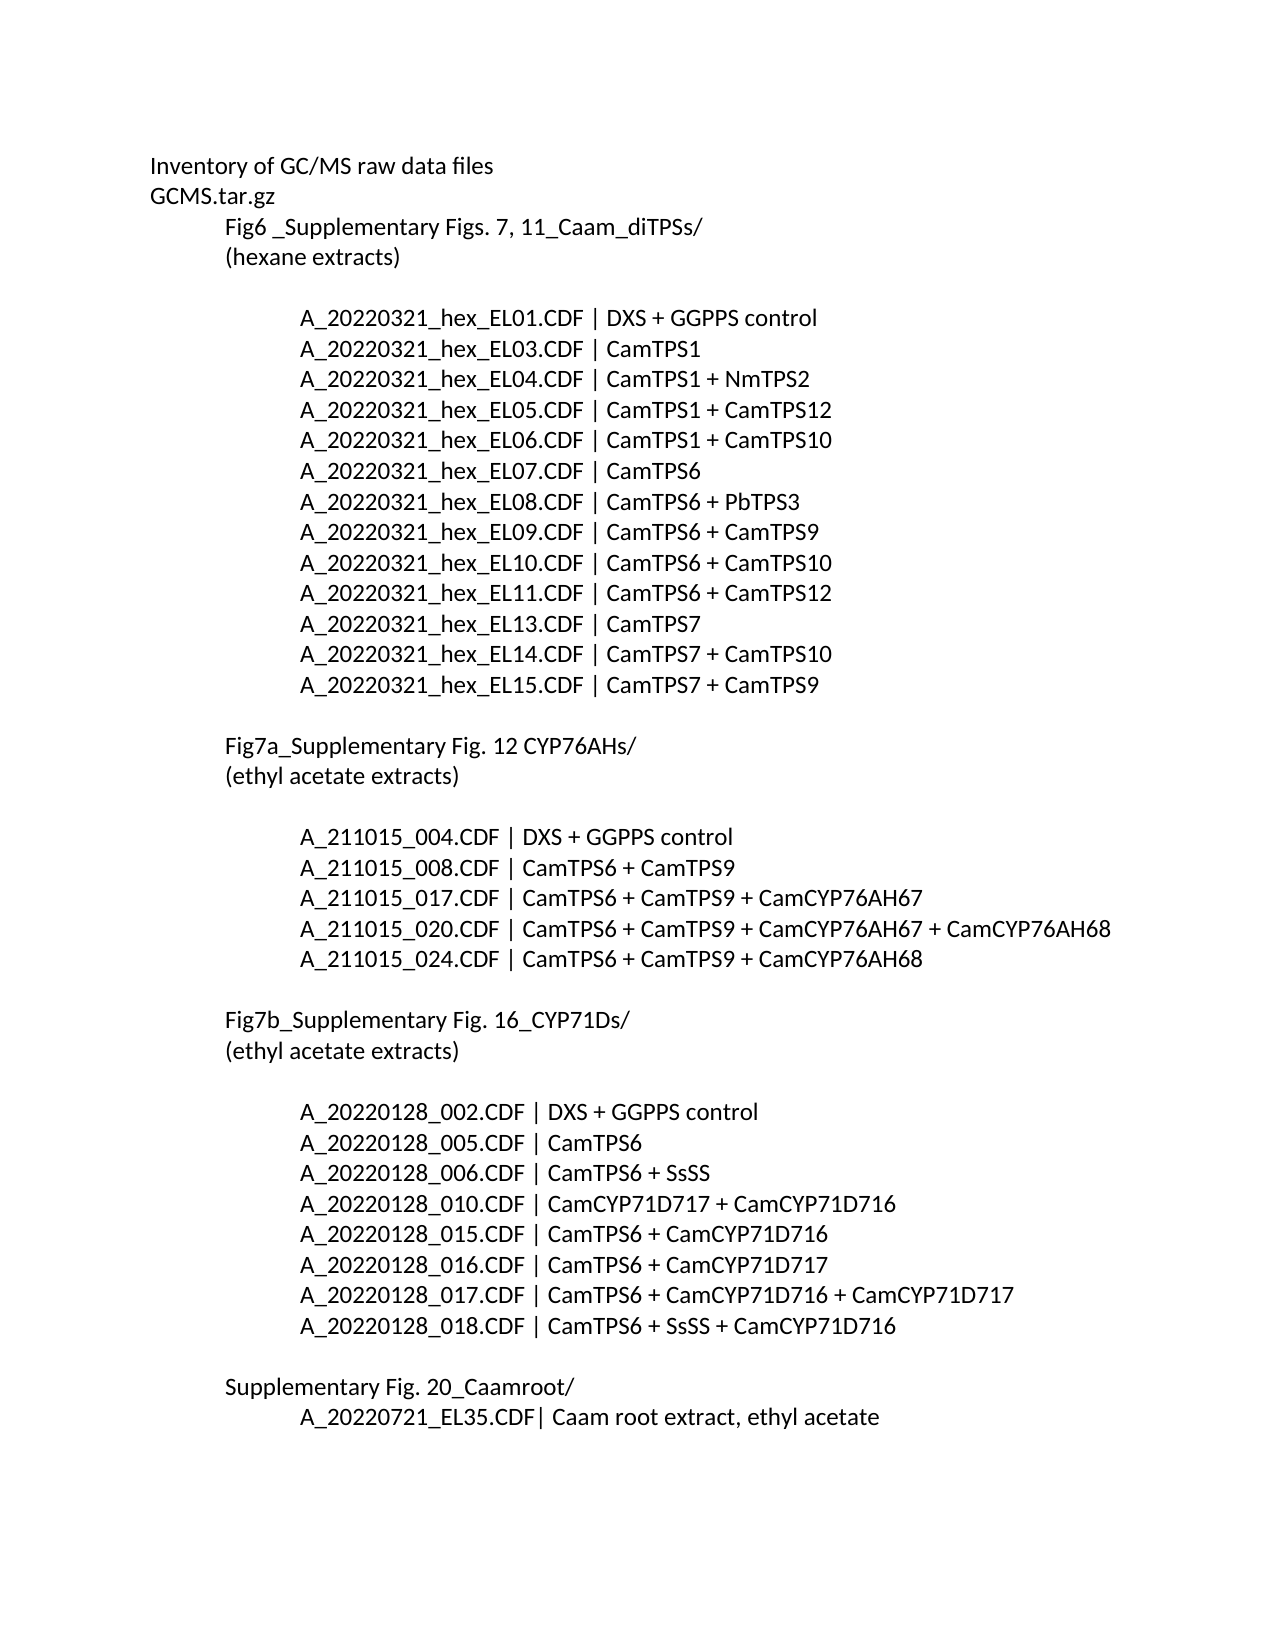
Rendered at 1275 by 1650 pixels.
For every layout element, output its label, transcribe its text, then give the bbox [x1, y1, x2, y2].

text Inventory of GC/MS raw data files [150, 150, 1125, 181]
text A_20220128_018.CDF | CamTPS6 + SsSS + CamCYP71D716 [150, 1310, 1125, 1340]
text A_211015_017.CDF | CamTPS6 + CamTPS9 + CamCYP76AH67 [150, 882, 1125, 913]
text Supplementary Fig. 20_Caamroot/ [150, 1371, 1125, 1401]
text A_20220321_hex_EL13.CDF | CamTPS7 [150, 608, 1125, 638]
text A_20220321_hex_EL09.CDF | CamTPS6 + CamTPS9 [150, 516, 1125, 547]
text A_20220321_hex_EL10.CDF | CamTPS6 + CamTPS10 [150, 547, 1125, 577]
text A_20220721_EL35.CDF| Caam root extract, ethyl acetate [150, 1401, 1125, 1432]
text A_20220128_016.CDF | CamTPS6 + CamCYP71D717 [150, 1249, 1125, 1279]
text A_211015_008.CDF | CamTPS6 + CamTPS9 [150, 852, 1125, 882]
text A_20220128_005.CDF | CamTPS6 [150, 1127, 1125, 1157]
text A_20220128_017.CDF | CamTPS6 + CamCYP71D716 + CamCYP71D717 [150, 1279, 1125, 1310]
text A_20220128_015.CDF | CamTPS6 + CamCYP71D716 [150, 1218, 1125, 1249]
text A_20220128_002.CDF | DXS + GGPPS control [150, 1096, 1125, 1127]
text Fig6 _Supplementary Figs. 7, 11_Caam_diTPSs/ [150, 211, 1125, 242]
text A_20220321_hex_EL06.CDF | CamTPS1 + CamTPS10 [150, 425, 1125, 455]
text A_20220321_hex_EL11.CDF | CamTPS6 + CamTPS12 [150, 577, 1125, 608]
text A_20220321_hex_EL15.CDF | CamTPS7 + CamTPS9 [150, 669, 1125, 699]
text (hexane extracts) [150, 242, 1125, 272]
text A_20220128_010.CDF | CamCYP71D717 + CamCYP71D716 [150, 1188, 1125, 1218]
text A_20220321_hex_EL01.CDF | DXS + GGPPS control [150, 303, 1125, 333]
text (ethyl acetate extracts) [150, 1035, 1125, 1066]
text A_20220321_hex_EL08.CDF | CamTPS6 + PbTPS3 [150, 486, 1125, 516]
text A_20220321_hex_EL04.CDF | CamTPS1 + NmTPS2 [150, 364, 1125, 394]
text A_20220321_hex_EL05.CDF | CamTPS1 + CamTPS12 [150, 394, 1125, 425]
text A_20220321_hex_EL07.CDF | CamTPS6 [150, 455, 1125, 486]
text A_211015_024.CDF | CamTPS6 + CamTPS9 + CamCYP76AH68 [150, 943, 1125, 974]
text A_20220128_006.CDF | CamTPS6 + SsSS [150, 1157, 1125, 1188]
text A_211015_004.CDF | DXS + GGPPS control [150, 821, 1125, 852]
text A_211015_020.CDF | CamTPS6 + CamTPS9 + CamCYP76AH67 + CamCYP76AH68 [150, 913, 1125, 943]
text A_20220321_hex_EL14.CDF | CamTPS7 + CamTPS10 [150, 638, 1125, 669]
text A_20220321_hex_EL03.CDF | CamTPS1 [150, 333, 1125, 364]
text (ethyl acetate extracts) [150, 760, 1125, 791]
text GCMS.tar.gz [150, 181, 1125, 211]
text Fig7a_Supplementary Fig. 12 CYP76AHs/ [150, 730, 1125, 760]
text Fig7b_Supplementary Fig. 16_CYP71Ds/ [150, 1004, 1125, 1035]
